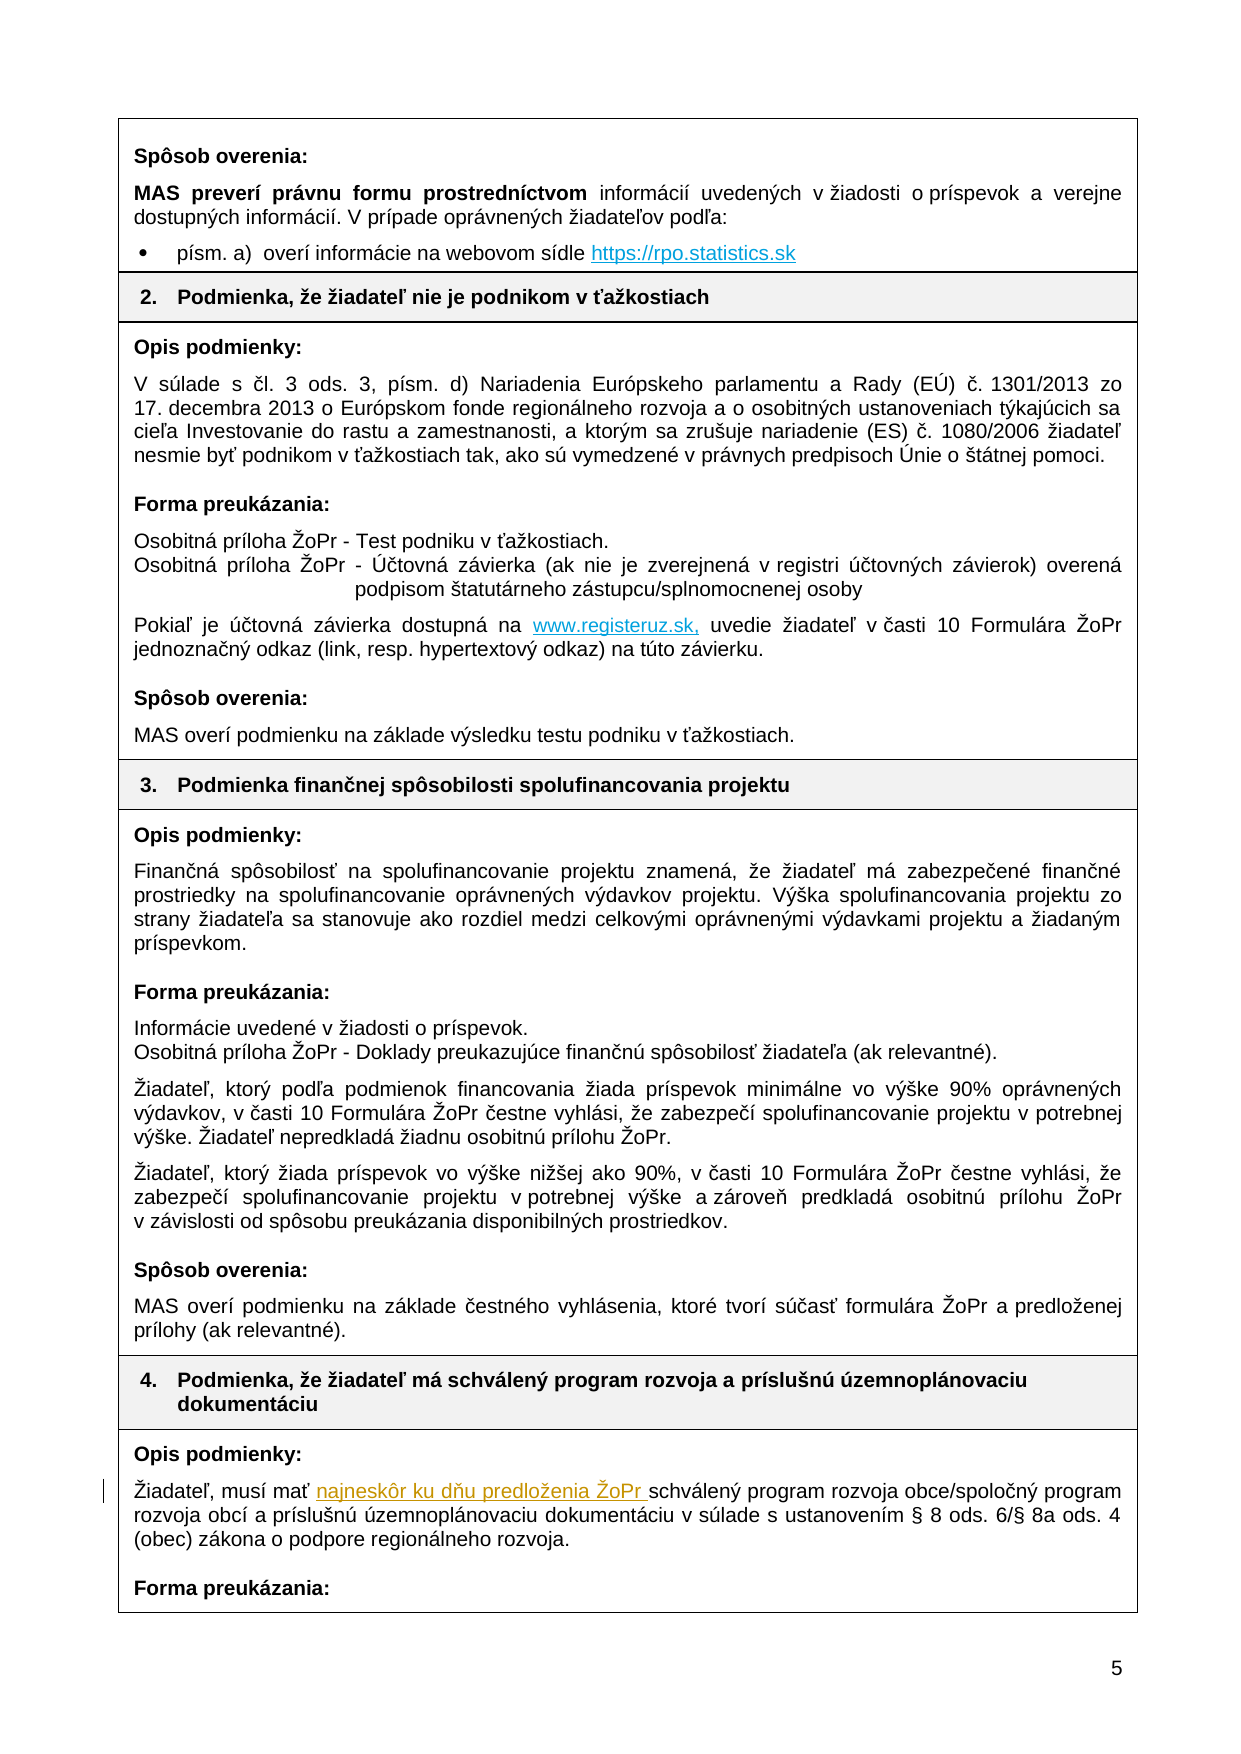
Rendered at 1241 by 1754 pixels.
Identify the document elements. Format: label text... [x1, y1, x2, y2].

table_cell Podmienka finančnej spôsobilosti spolufinancovania projektu [119, 760, 1137, 809]
table_cell Podmienka, že žiadateľ má schválený program rozvoja a príslušnú územnoplánovaciu dokumentáciu [119, 1356, 1137, 1429]
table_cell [119, 1430, 1137, 1612]
table_cell Podmienka, že žiadateľ nie je podnikom v ťažkostiach [119, 273, 1137, 321]
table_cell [119, 119, 1137, 271]
table_cell Opis podmienky: Finančná spôsobilosť na spolufinancovanie projektu znamená, že žiadateľ má zabezpečené finančné prostriedky na spolufinancovanie oprávnených výdavkov projektu. Výška spolufinancovania projektu zo strany žiadateľa sa stanovuje ako rozdiel medzi celkovými oprávnenými výdavkami projektu a žiadaným príspevkom. Forma preukázania: Informácie uvedené v žiadosti o príspevok. Osobitná príloha ŽoPr - Doklady preukazujúce finančnú spôsobilosť žiadateľa (ak relevantné). Žiadateľ, ktorý podľa podmienok financovania žiada príspevok minimálne vo výške 90% oprávnených výdavkov, v časti 10 Formulára ŽoPr čestne vyhlási, že zabezpečí spolufinancovanie projektu v potrebnej výške. Žiadateľ nepredkladá žiadnu osobitnú prílohu ŽoPr. Žiadateľ, ktorý žiada príspevok vo výške nižšej ako 90%, v časti 10 Formulára ŽoPr čestne vyhlási, že zabezpečí spolufinancovanie projektu v potrebnej výške a zároveň predkladá osobitnú prílohu ŽoPr v závislosti od spôsobu preukázania disponibilných prostriedkov. Spôsob overenia: MAS overí podmienku na základe čestného vyhlásenia, ktoré tvorí súčasť formulára ŽoPr a predloženej prílohy (ak relevantné). [119, 810, 1137, 1355]
table_cell Opis podmienky: V súlade s čl. 3 ods. 3, písm. d) Nariadenia Európskeho parlamentu a Rady (EÚ) č. 1301/2013 zo 17. decembra 2013 o Európskom fonde regionálneho rozvoja a o osobitných ustanoveniach týkajúcich sa cieľa Investovanie do rastu a zamestnanosti, a ktorým sa zrušuje nariadenie (ES) č. 1080/2006 žiadateľ nesmie byť podnikom v ťažkostiach tak, ako sú vymedzené v právnych predpisoch Únie o štátnej pomoci. Forma preukázania: Osobitná príloha ŽoPr - Test podniku v ťažkostiach. Osobitná príloha ŽoPr - Účtovná závierka (ak nie je zverejnená v registri účtovných závierok) overená podpisom štatutárneho zástupcu/splnomocnenej osoby Pokiaľ je účtovná závierka dostupná na www.registeruz.sk, uvedie žiadateľ v časti 10 Formulára ŽoPr jednoznačný odkaz (link, resp. hypertextový odkaz) na túto závierku. Spôsob overenia: MAS overí podmienku na základe výsledku testu podniku v ťažkostiach. [119, 323, 1137, 759]
